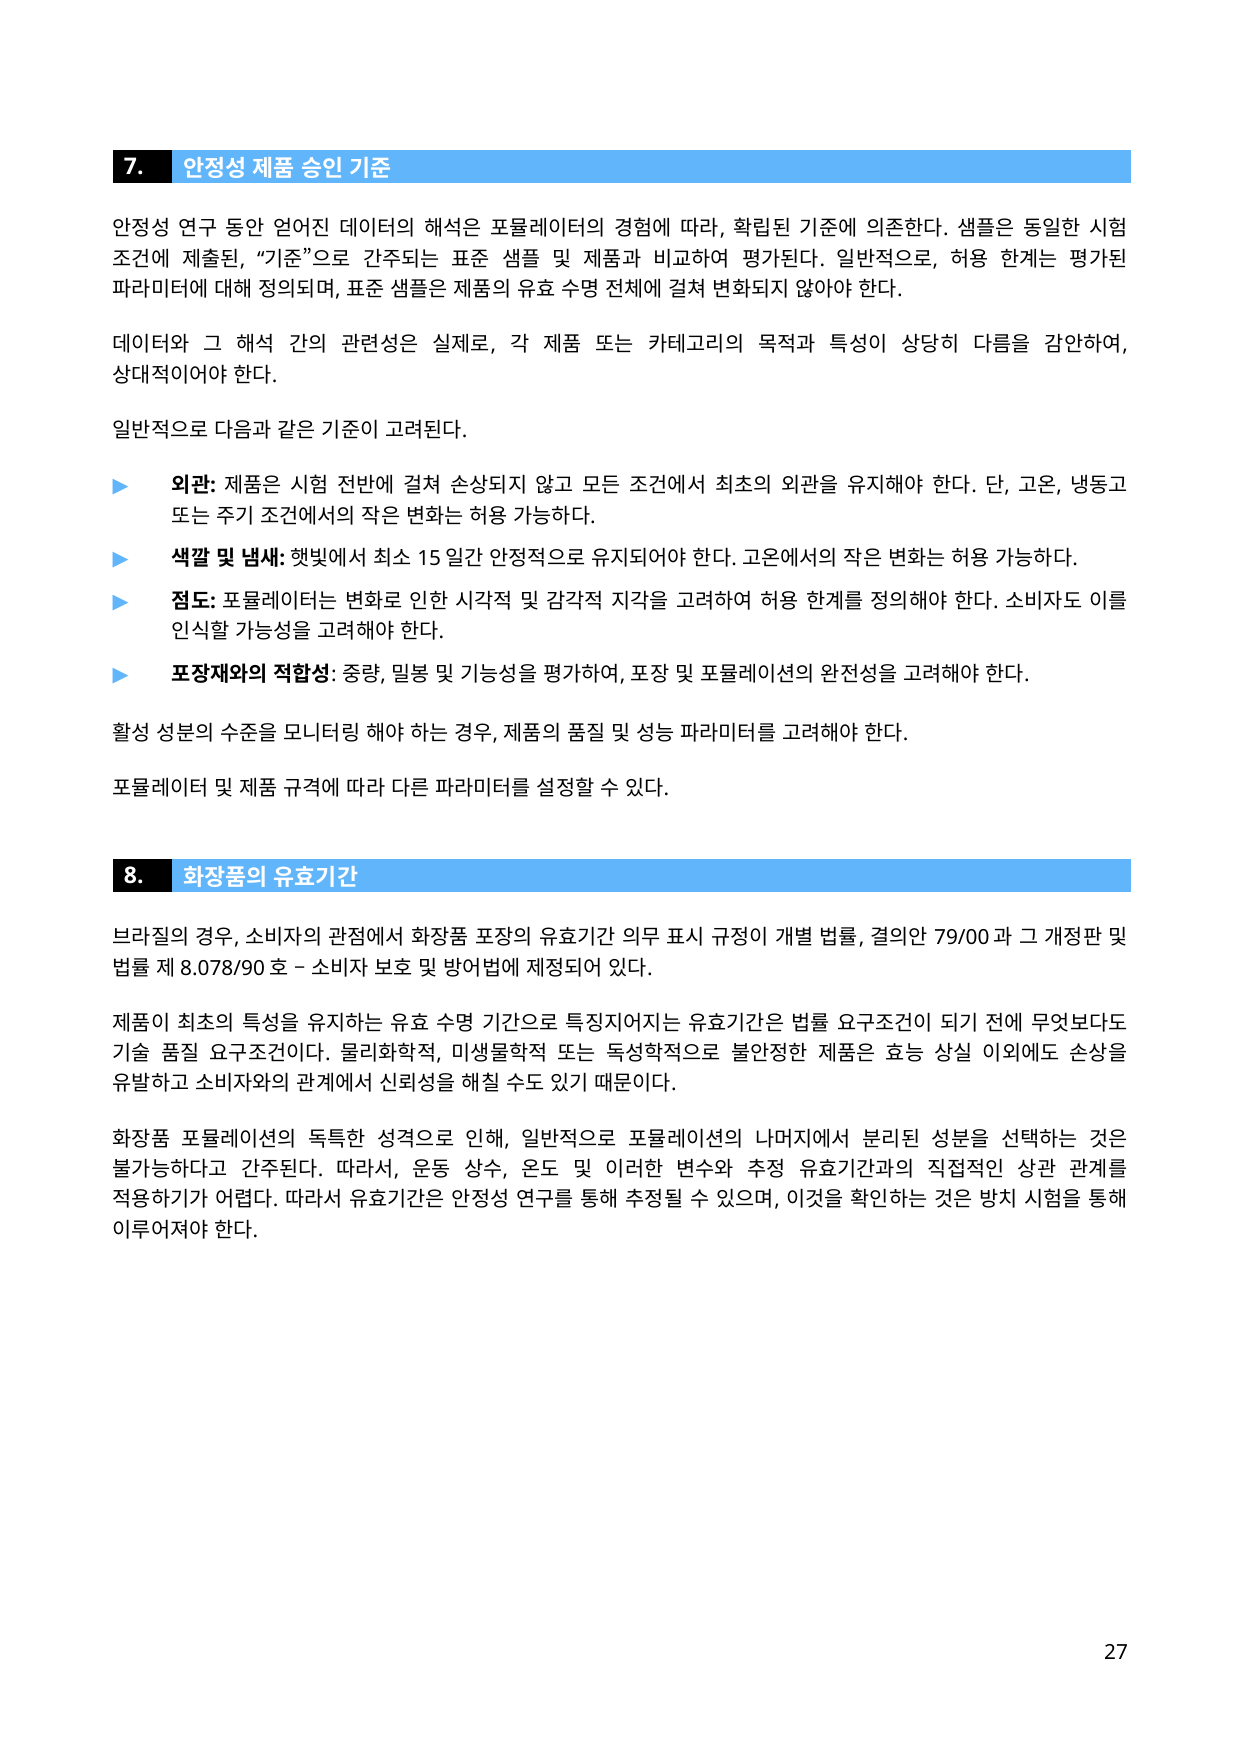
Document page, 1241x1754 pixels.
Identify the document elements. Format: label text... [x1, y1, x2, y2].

list 포장재와의 적합성: 중량, 밀봉 및 기능성을 평가하여, 포장 및 포뮬레이션의 완전성을 고려해야 한다. [112, 658, 1128, 688]
text 포뮬레이터 및 제품 규격에 따라 다른 파라미터를 설정할 수 있다. [112, 772, 1128, 802]
table_header 안정성 제품 승인 기준 [172, 150, 1131, 183]
text 제품이 최초의 특성을 유지하는 유효 수명 기간으로 특징지어지는 유효기간은 법률 요구조건이 되기 전에 무엇보다도 기술 품질 요구조건이다. 물리화학적, 미생물학적 또는 독성학적으로 불안정한 제품은 효능 상실 이외에도 손상을 유발하고 소비자와의 관계에서 신뢰성을 해칠 수도 있기 때문이다. [112, 1006, 1128, 1097]
text 화장품 포뮬레이션의 독특한 성격으로 인해, 일반적으로 포뮬레이션의 나머지에서 분리된 성분을 선택하는 것은 불가능하다고 간주된다. 따라서, 운동 상수, 온도 및 이러한 변수와 추정 유효기간과의 직접적인 상관 관계를 적용하기가 어렵다. 따라서 유효기간은 안정성 연구를 통해 추정될 수 있으며, 이것을 확인하는 것은 방치 시험을 통해 이루어져야 한다. [112, 1122, 1128, 1243]
text 안정성 연구 동안 얻어진 데이터의 해석은 포뮬레이터의 경험에 따라, 확립된 기준에 의존한다. 샘플은 동일한 시험 조건에 제출된, “기준”으로 간주되는 표준 샘플 및 제품과 비교하여 평가된다. 일반적으로, 허용 한계는 평가된 파라미터에 대해 정의되며, 표준 샘플은 제품의 유효 수명 전체에 걸쳐 변화되지 않아야 한다. [112, 212, 1128, 303]
list 외관: 제품은 시험 전반에 걸쳐 손상되지 않고 모든 조건에서 최초의 외관을 유지해야 한다. 단, 고온, 냉동고 또는 주기 조건에서의 작은 변화는 허용 가능하다. [112, 468, 1128, 529]
list 점도: 포뮬레이터는 변화로 인한 시각적 및 감각적 지각을 고려하여 허용 한계를 정의해야 한다. 소비자도 이를 인식할 가능성을 고려해야 한다. [112, 584, 1128, 645]
table_header [113, 150, 172, 183]
text 브라질의 경우, 소비자의 관점에서 화장품 포장의 유효기간 의무 표시 규정이 개별 법률, 결의안 79/00과 그 개정판 및 법률 제8.078/90호 – 소비자 보호 및 방어법에 제정되어 있다. [112, 921, 1128, 981]
text 데이터와 그 해석 간의 관련성은 실제로, 각 제품 또는 카테고리의 목적과 특성이 상당히 다름을 감안하여, 상대적이어야 한다. [112, 328, 1128, 388]
table_header 화장품의 유효기간 [172, 859, 1131, 892]
text 일반적으로 다음과 같은 기준이 고려된다. [112, 413, 1128, 443]
text 활성 성분의 수준을 모니터링 해야 하는 경우, 제품의 품질 및 성능 파라미터를 고려해야 한다. [112, 716, 1128, 747]
table_header [113, 859, 172, 892]
list 색깔 및 냄새: 햇빛에서 최소 15일간 안정적으로 유지되어야 한다. 고온에서의 작은 변화는 허용 가능하다. [112, 542, 1128, 572]
